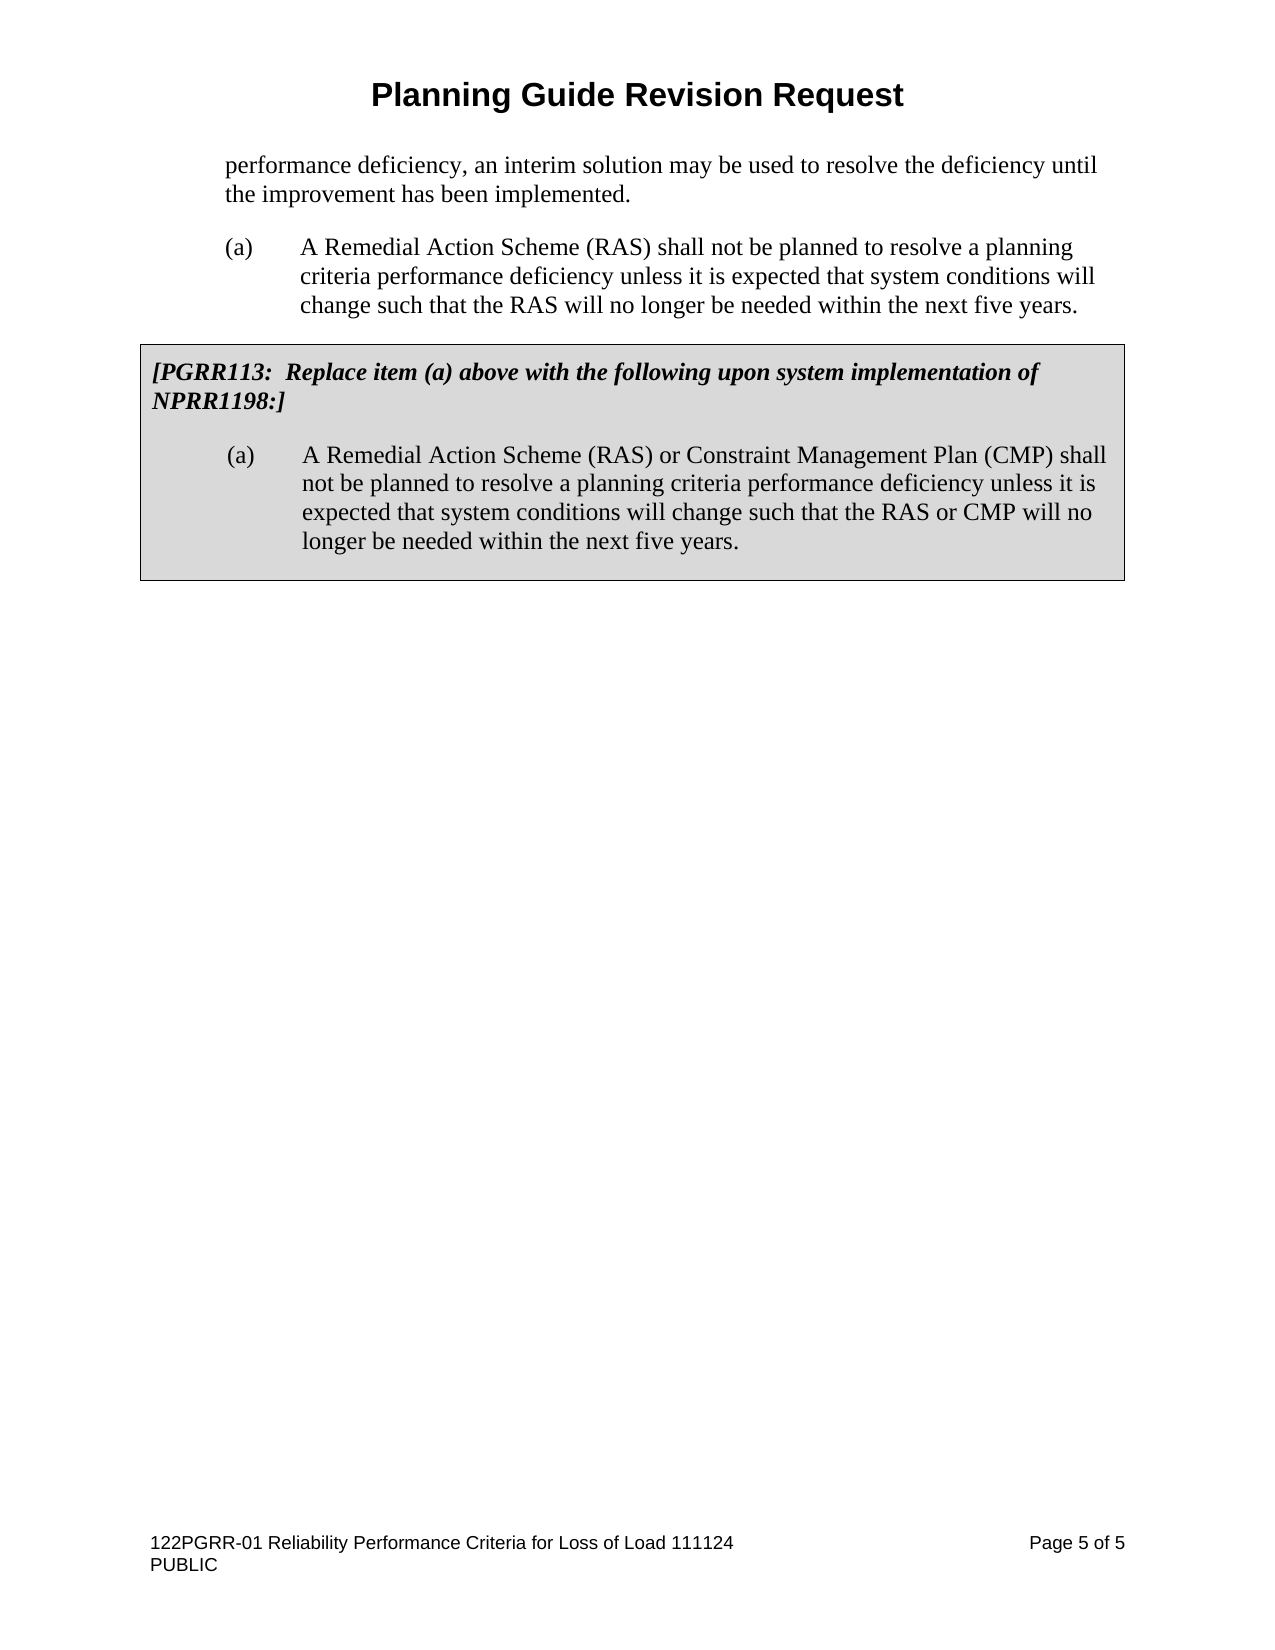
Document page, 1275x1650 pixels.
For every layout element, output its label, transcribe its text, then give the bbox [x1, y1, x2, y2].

table_header [PGRR113: Replace item (a) above with the following upon system implementation of NPRR1198:] (a) A Remedial Action Scheme (RAS) or Constraint Management Plan (CMP) shall not be planned to resolve a planning criteria performance deficiency unless it is expected that system conditions will change such that the RAS or CMP will no longer be needed within the next five years. [141, 345, 1124, 580]
text (a) A Remedial Action Scheme (RAS) shall not be planned to resolve a planning criteria performance deficiency unless it is expected that system conditions will change such that the RAS will no longer be needed within the next five years. [225, 232, 1125, 319]
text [150, 150, 1125, 207]
